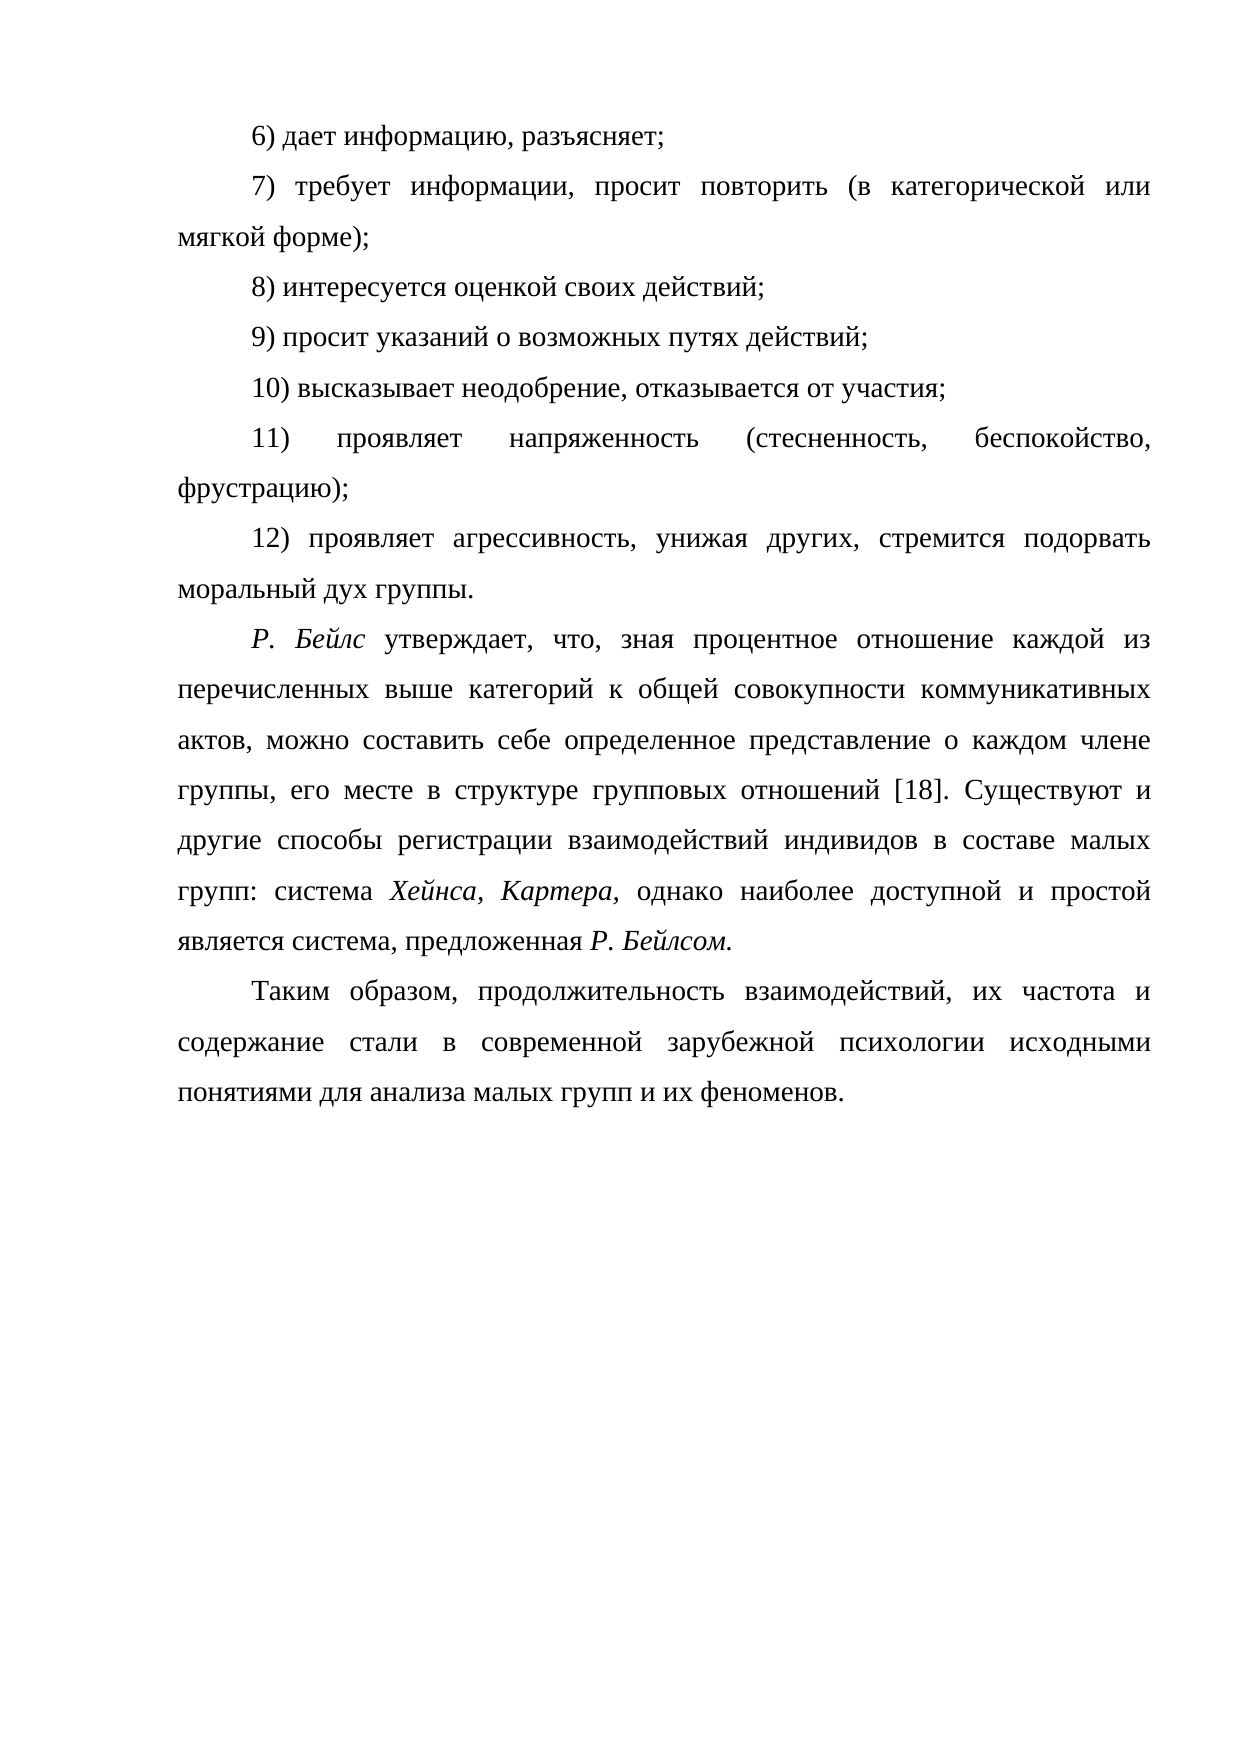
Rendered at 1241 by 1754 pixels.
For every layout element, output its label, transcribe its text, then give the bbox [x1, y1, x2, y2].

text 7) требует информации, просит повторить (в категорической или мягкой форме); [177, 168, 1152, 252]
text 6) дает информацию, разъясняет; [177, 118, 1152, 152]
text 10) высказывает неодобрение, отказывается от участия; [177, 370, 1152, 403]
text 11) проявляет напряженность (стесненность, беспокойство, фрустрацию); [177, 420, 1152, 504]
text Таким образом, продолжительность взаимодействий, их частота и содержание стали в современной зарубежной психологии исходными понятиями для анализа малых групп и их феноменов. [177, 973, 1152, 1108]
text 9) просит указаний о возможных путях действий; [177, 319, 1152, 353]
text 8) интересуется оценкой своих действий; [177, 269, 1152, 303]
text Р. Бейлс утверждает, что, зная процентное отношение каждой из перечисленных выше категорий к общей совокупности коммуникативных актов, можно составить себе определенное представление о каждом члене группы, его месте в структуре групповых отношений [18]. Существуют и другие способы регистрации взаимодействий индивидов в составе малых групп: система Хейнса, Картера, однако наиболее доступной и простой является система, предложенная Р. Бейлсом. [177, 621, 1152, 957]
text 12) проявляет агрессивность, унижая других, стремится подорвать моральный дух группы. [177, 521, 1152, 604]
